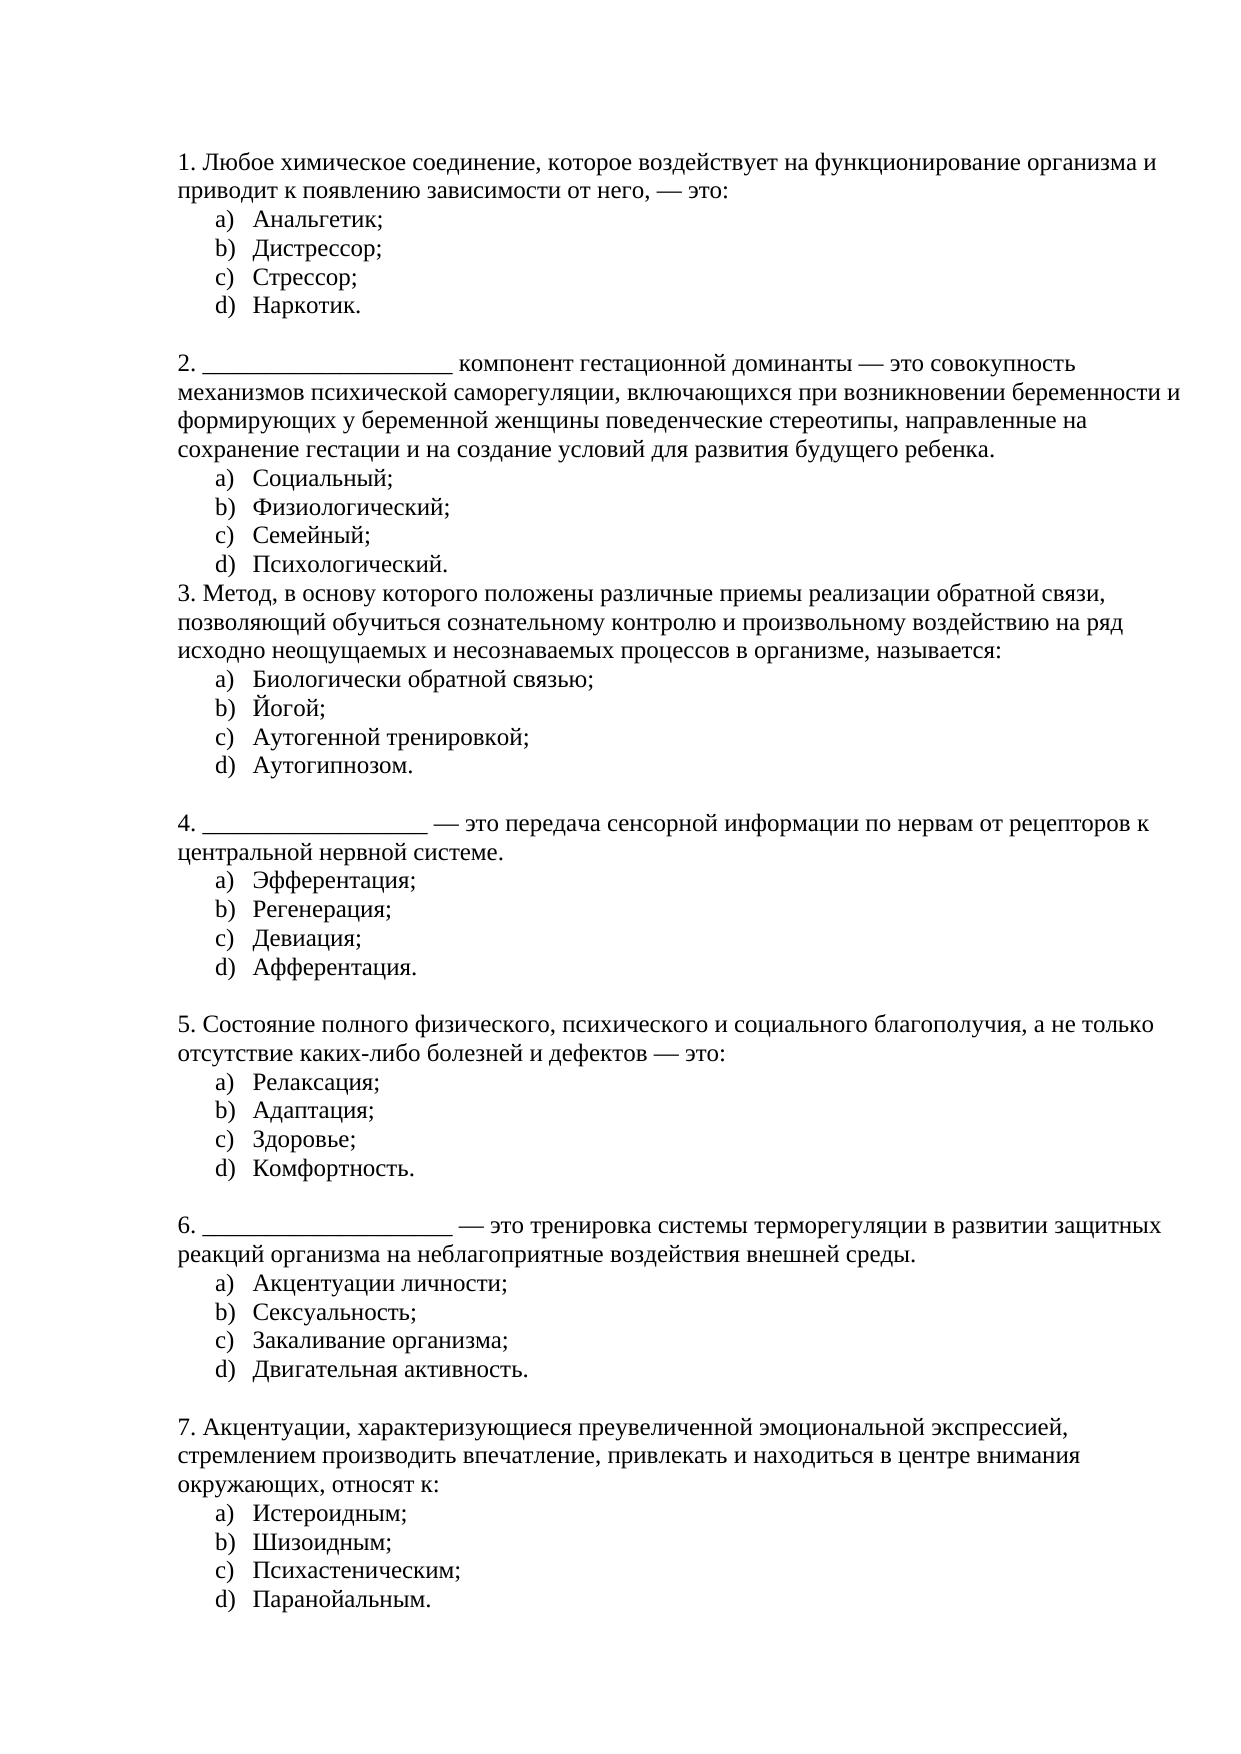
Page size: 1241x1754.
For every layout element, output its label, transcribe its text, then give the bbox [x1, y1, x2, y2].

text 4. __________________ — это передача сенсорной информации по нервам от рецепторов к центральной нервной системе. [177, 808, 1181, 866]
text 1. Любое химическое соединение, которое воздействует на функционирование организма и приводит к появлению зависимости от него, — это: [177, 147, 1181, 204]
list Сексуальность; [215, 1297, 1181, 1326]
list Социальный; [215, 463, 1181, 492]
list Закаливание организма; [215, 1326, 1181, 1354]
list Шизоидным; [215, 1527, 1181, 1556]
list Акцентуации личности; [215, 1268, 1181, 1297]
list Афферентация. [215, 952, 1181, 981]
list Психастеническим; [215, 1556, 1181, 1584]
list Комфортность. [215, 1153, 1181, 1182]
list Релаксация; [215, 1067, 1181, 1096]
list Стрессор; [215, 262, 1181, 291]
list Паранойальным. [215, 1584, 1181, 1613]
list Девиация; [215, 923, 1181, 952]
text 7. Акцентуации, характеризующиеся преувеличенной эмоциональной экспрессией, стремлением производить впечатление, привлекать и находиться в центре внимания окружающих, относят к: [177, 1412, 1181, 1498]
list Дистрессор; [215, 233, 1181, 262]
list Физиологический; [215, 492, 1181, 521]
list Семейный; [215, 521, 1181, 549]
list Биологически обратной связью; [215, 664, 1181, 693]
list Аутогипнозом. [215, 751, 1181, 779]
list Здоровье; [215, 1124, 1181, 1153]
list Анальгетик; [215, 204, 1181, 233]
text 6. ____________________ — это тренировка системы терморегуляции в развитии защитных реакций организма на неблагоприятные воздействия внешней среды. [177, 1211, 1181, 1268]
list Йогой; [215, 693, 1181, 722]
list Наркотик. [215, 291, 1181, 319]
text 5. Состояние полного физического, психического и социального благополучия, а не только отсутствие каких-либо болезней и дефектов — это: [177, 1009, 1181, 1067]
list Истероидным; [215, 1498, 1181, 1527]
list Аутогенной тренировкой; [215, 722, 1181, 751]
list Регенерация; [215, 894, 1181, 923]
text 3. Метод, в основу которого положены различные приемы реализации обратной связи, позволяющий обучиться сознательному контролю и произвольному воздействию на ряд исходно неощущаемых и несознаваемых процессов в организме, называется: [177, 578, 1181, 664]
list Психологический. [215, 549, 1181, 578]
text 2. ____________________ компонент гестационной доминанты — это совокупность механизмов психической саморегуляции, включающихся при возникновении беременности и формирующих у беременной женщины поведенческие стереотипы, направленные на сохранение гестации и на создание условий для развития будущего ребенка. [177, 348, 1181, 463]
list Адаптация; [215, 1096, 1181, 1124]
list Двигательная активность. [215, 1354, 1181, 1383]
list Эфферентация; [215, 866, 1181, 894]
